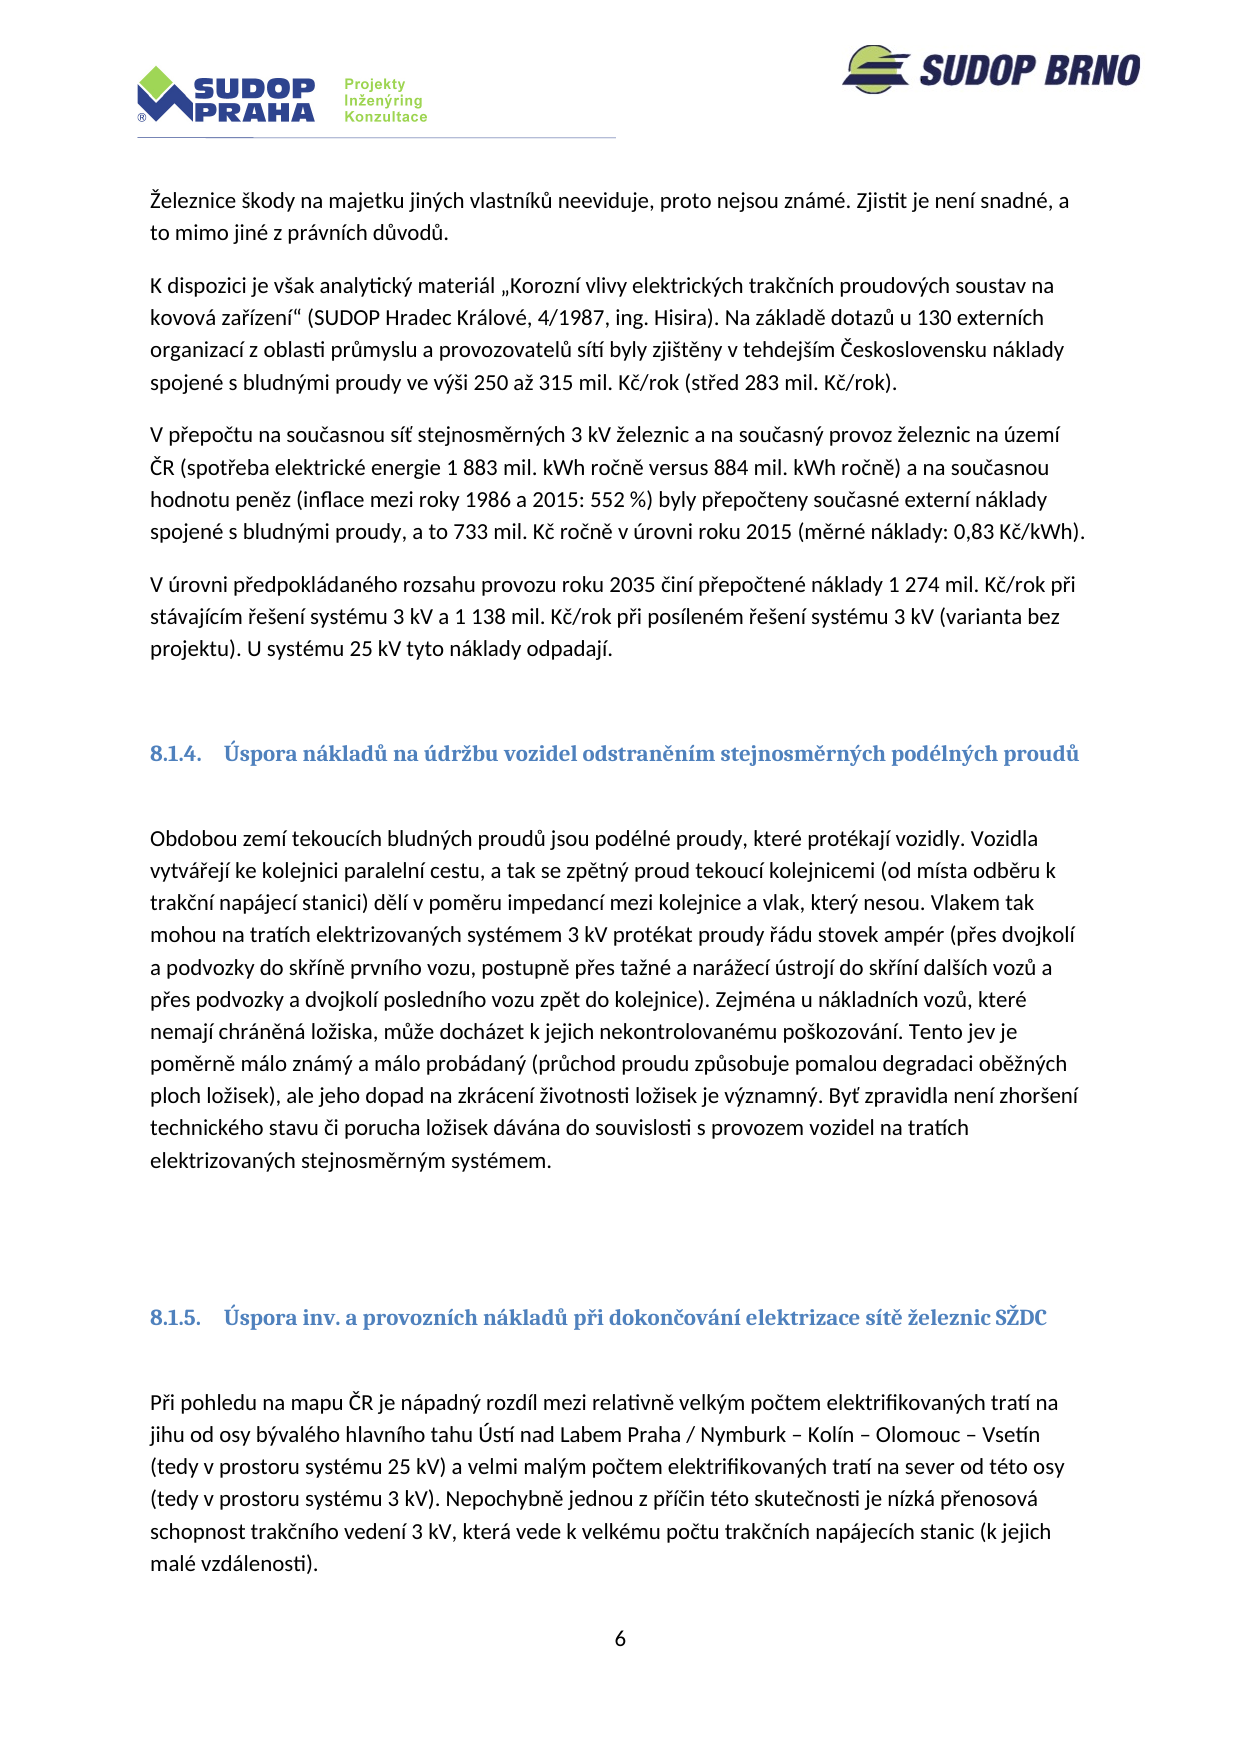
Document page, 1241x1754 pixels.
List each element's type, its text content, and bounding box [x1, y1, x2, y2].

text V přepočtu na současnou síť stejnosměrných 3 kV železnic a na současný provoz železnic na území ČR (spotřeba elektrické energie 1 883 mil. kWh ročně versus 884 mil. kWh ročně) a na současnou hodnotu peněz (inflace mezi roky 1986 a 2015: 552 %) byly přepočteny současné externí náklady spojené s bludnými proudy, a to 733 mil. Kč ročně v úrovni roku 2015 (měrné náklady: 0,83 Kč/kWh). [150, 421, 1090, 545]
text Při pohledu na mapu ČR je nápadný rozdíl mezi relativně velkým počtem elektrifikovaných tratí na jihu od osy bývalého hlavního tahu Ústí nad Labem Praha / Nymburk – Kolín – Olomouc – Vsetín (tedy v prostoru systému 25 kV) a velmi malým počtem elektrifikovaných tratí na sever od této osy (tedy v prostoru systému 3 kV). Nepochybně jednou z příčin této skutečnosti je nízká přenosová schopnost trakčního vedení 3 kV, která vede k velkému počtu trakčních napájecích stanic (k jejich malé vzdálenosti). [150, 1388, 1090, 1577]
text V úrovni předpokládaného rozsahu provozu roku 2035 činí přepočtené náklady 1 274 mil. Kč/rok při stávajícím řešení systému 3 kV a 1 138 mil. Kč/rok při posíleném řešení systému 3 kV (varianta bez projektu). U systému 25 kV tyto náklady odpadají. [150, 570, 1090, 663]
subtitle 8.1.5. Úspora inv. a provozních nákladů při dokončování elektrizace sítě železnic SŽDC [150, 1305, 1090, 1331]
text Železnice škody na majetku jiných vlastníků neeviduje, proto nejsou známé. Zjistit je není snadné, a to mimo jiné z právních důvodů. [150, 186, 1090, 246]
subtitle 8.1.4. Úspora nákladů na údržbu vozidel odstraněním stejnosměrných podélných proudů [150, 741, 1090, 767]
picture [137, 65, 435, 126]
picture [841, 45, 1149, 96]
text K dispozici je však analytický materiál „Korozní vlivy elektrických trakčních proudových soustav na kovová zařízení“ (SUDOP Hradec Králové, 4/1987, ing. Hisira). Na základě dotazů u 130 externích organizací z oblasti průmyslu a provozovatelů sítí byly zjištěny v tehdejším Československu náklady spojené s bludnými proudy ve výši 250 až 315 mil. Kč/rok (střed 283 mil. Kč/rok). [150, 271, 1090, 396]
text Obdobou zemí tekoucích bludných proudů jsou podélné proudy, které protékají vozidly. Vozidla vytvářejí ke kolejnici paralelní cestu, a tak se zpětný proud tekoucí kolejnicemi (od místa odběru k trakční napájecí stanici) dělí v poměru impedancí mezi kolejnice a vlak, který nesou. Vlakem tak mohou na tratích elektrizovaných systémem 3 kV protékat proudy řádu stovek ampér (přes dvojkolí a podvozky do skříně prvního vozu, postupně přes tažné a narážecí ústrojí do skříní dalších vozů a přes podvozky a dvojkolí posledního vozu zpět do kolejnice). Zejména u nákladních vozů, které nemají chráněná ložiska, může docházet k jejich nekontrolovanému poškozování. Tento jev je poměrně málo známý a málo probádaný (průchod proudu způsobuje pomalou degradaci oběžných ploch ložisek), ale jeho dopad na zkrácení životnosti ložisek je významný. Byť zpravidla není zhoršení technického stavu či porucha ložisek dávána do souvislosti s provozem vozidel na tratích elektrizovaných stejnosměrným systémem. [150, 824, 1090, 1174]
